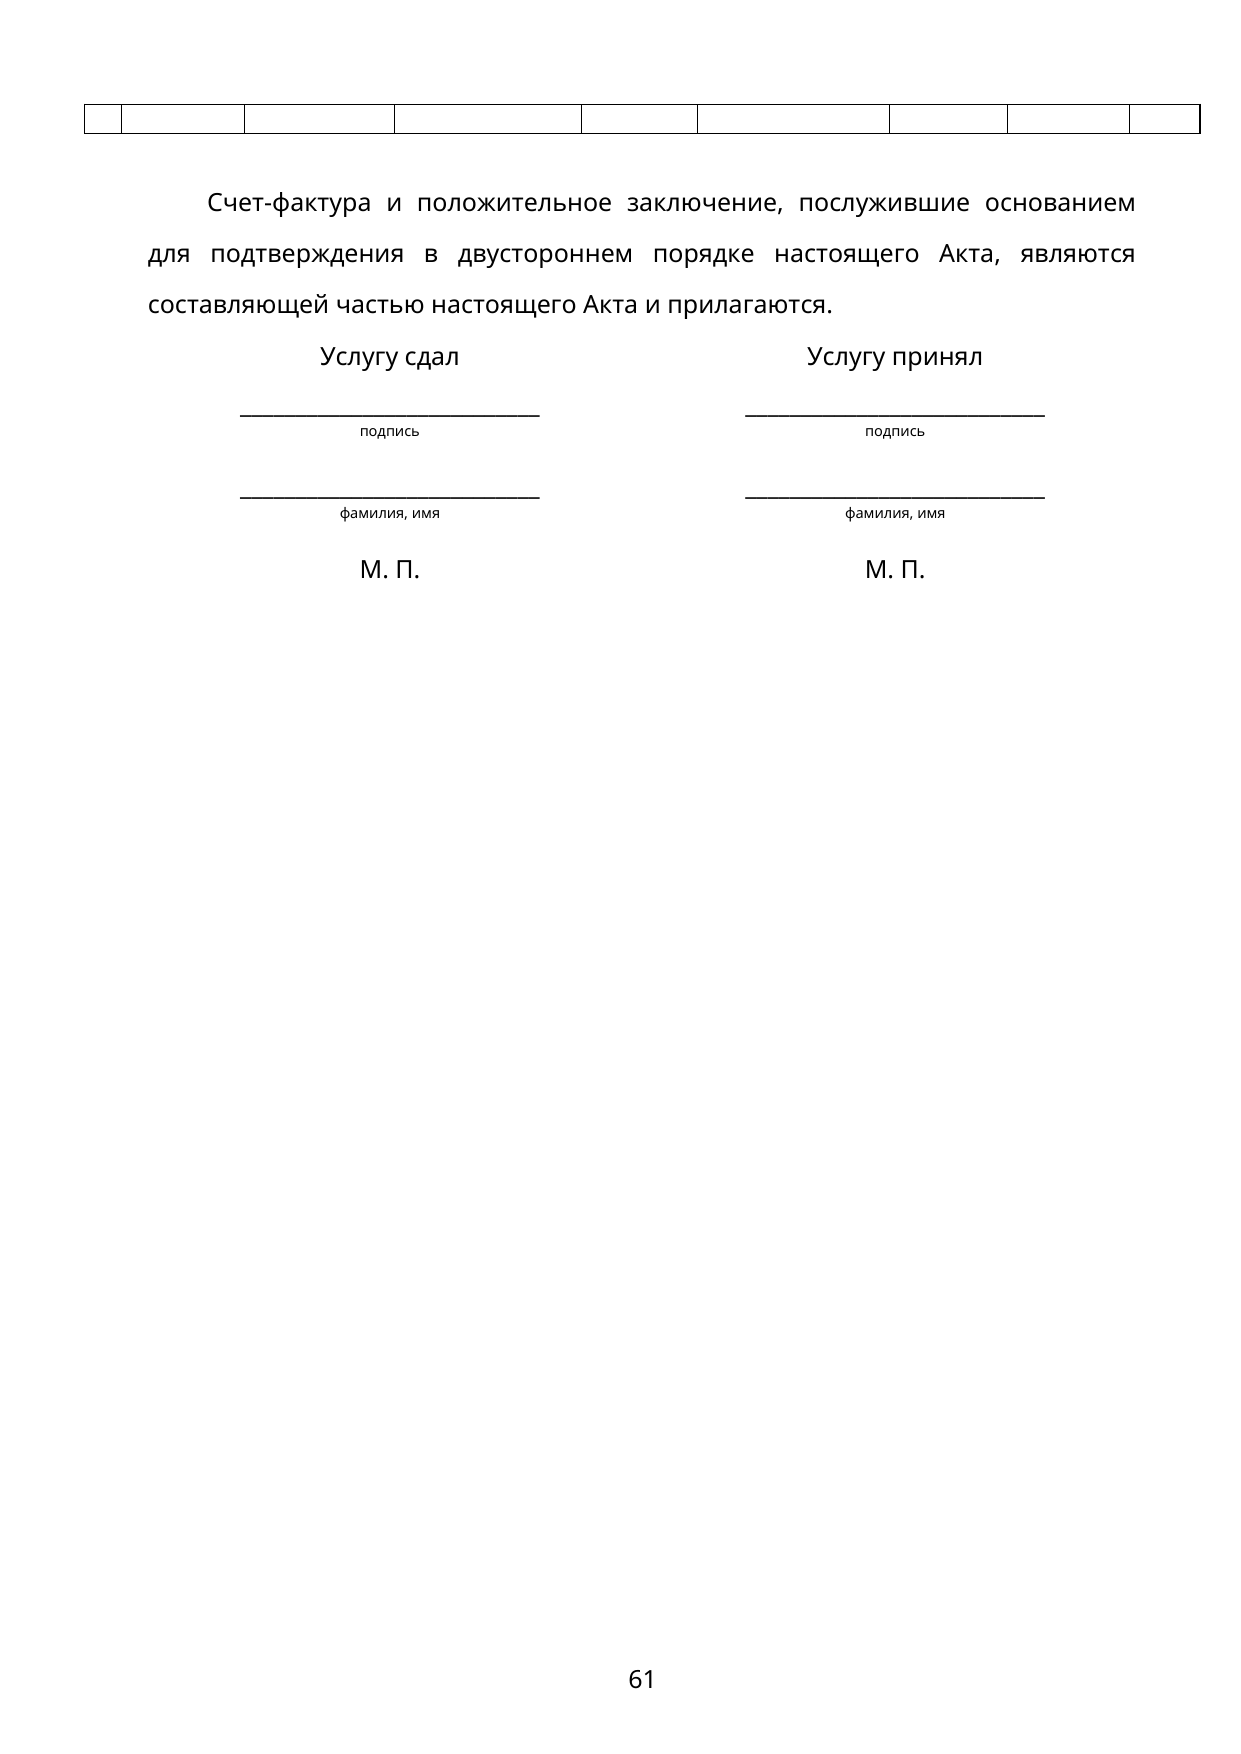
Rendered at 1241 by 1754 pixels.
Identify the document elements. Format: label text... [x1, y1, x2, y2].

table_cell [1130, 105, 1199, 133]
table_cell ___________________________ подпись [642, 386, 1148, 469]
table_cell [698, 105, 889, 133]
table_header Услугу сдал [137, 338, 642, 386]
table_cell ___________________________ фамилия, имя [137, 469, 642, 551]
table_cell [1008, 105, 1129, 133]
table_cell [85, 105, 121, 133]
table_cell М. П. [642, 551, 1148, 599]
table_cell ___________________________ фамилия, имя [642, 469, 1148, 551]
table_cell М. П. [137, 551, 642, 599]
table_cell [395, 105, 581, 133]
table_cell [890, 105, 1007, 133]
table_cell ___________________________ подпись [137, 386, 642, 469]
table_cell [582, 105, 697, 133]
table_header Услугу принял [642, 338, 1148, 386]
text Счет-фактура и положительное заключение, послужившие основанием для подтверждения в двустороннем порядке настоящего Акта, являются составляющей частью настоящего Акта и прилагаются. [148, 185, 1137, 321]
table_cell [122, 105, 244, 133]
table_cell [245, 105, 394, 133]
